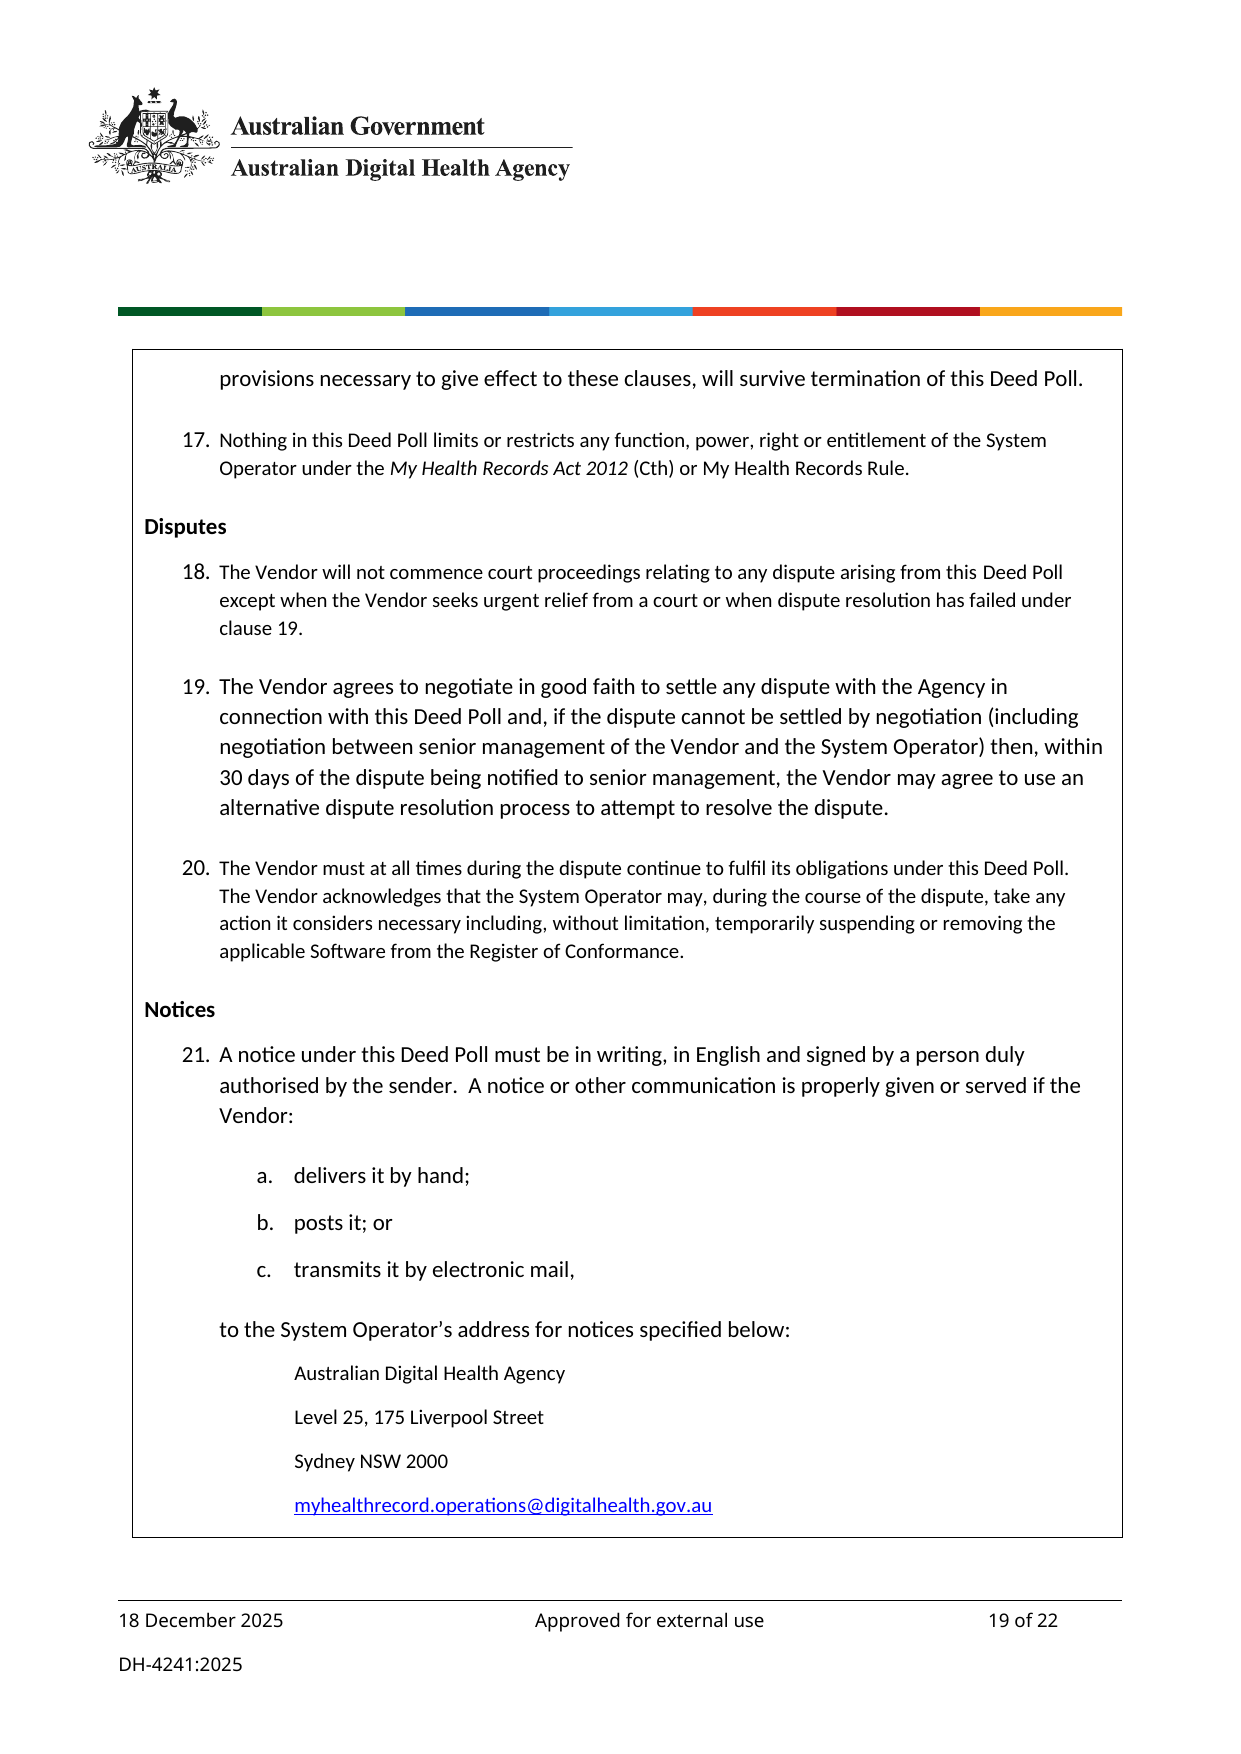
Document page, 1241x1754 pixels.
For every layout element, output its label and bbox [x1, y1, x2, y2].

picture [118, 307, 1123, 316]
table_cell [133, 350, 1122, 1537]
